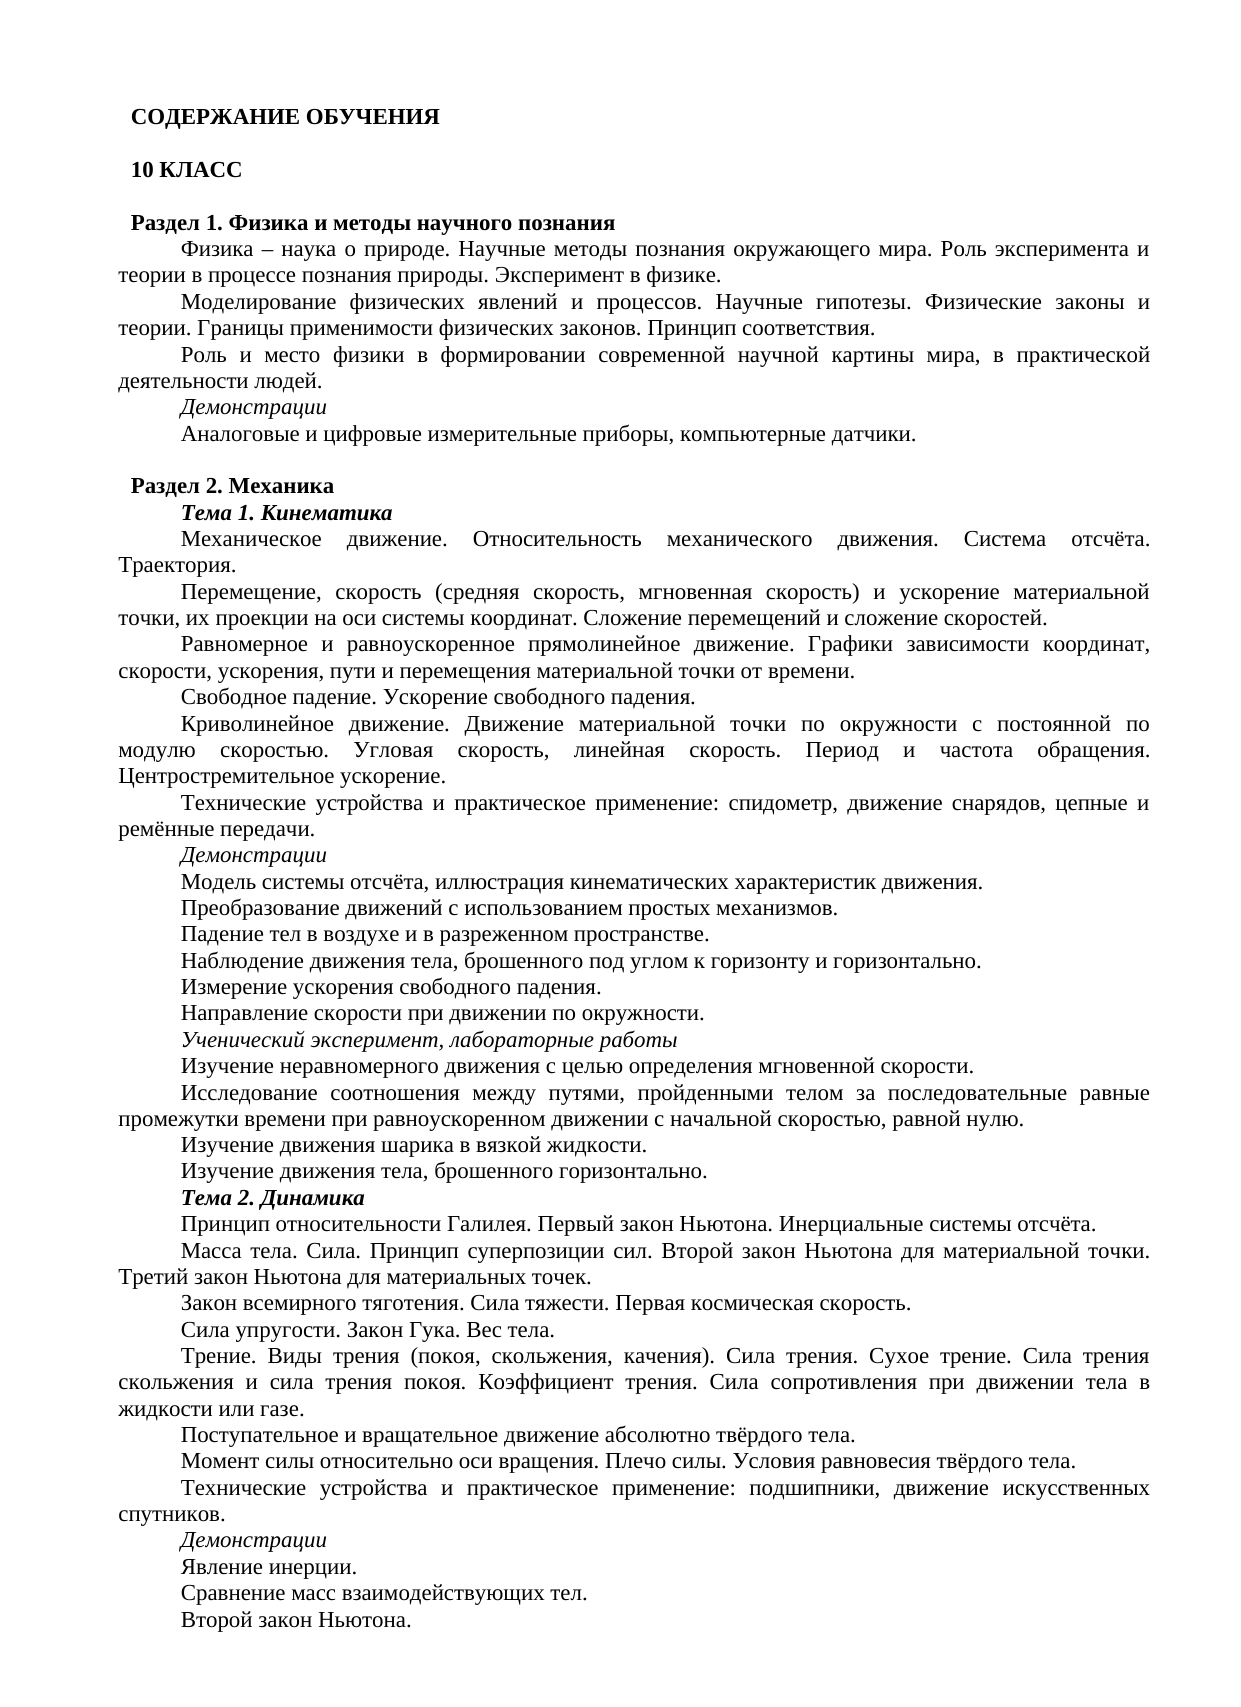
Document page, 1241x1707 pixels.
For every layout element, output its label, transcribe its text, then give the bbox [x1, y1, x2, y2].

text 10 КЛАСС [131, 156, 1152, 182]
text Измерение ускорения свободного падения. [118, 973, 1152, 999]
text Сравнение масс взаимодействующих тел. [118, 1579, 1152, 1606]
text Технические устройства и практическое применение: спидометр, движение снарядов, цепные и ремённые передачи. [118, 789, 1152, 841]
text Демонстрации [118, 841, 1152, 868]
text СОДЕРЖАНИЕ ОБУЧЕНИЯ [131, 103, 1152, 130]
text Демонстрации [118, 393, 1152, 420]
text Технические устройства и практическое применение: подшипники, движение искусственных спутников. [118, 1474, 1152, 1527]
text Физика – наука о природе. Научные методы познания окружающего мира. Роль эксперимента и теории в процессе познания природы. Эксперимент в физике. [118, 235, 1152, 288]
text Закон всемирного тяготения. Сила тяжести. Первая космическая скорость. [118, 1289, 1152, 1316]
text Раздел 2. Механика [131, 472, 1152, 499]
text Изучение движения тела, брошенного горизонтально. [118, 1158, 1152, 1184]
text Исследование соотношения между путями, пройденными телом за последовательные равные промежутки времени при равноускоренном движении с начальной скоростью, равной нулю. [118, 1078, 1152, 1131]
text Момент силы относительно оси вращения. Плечо силы. Условия равновесия твёрдого тела. [118, 1447, 1152, 1474]
text Трение. Виды трения (покоя, скольжения, качения). Сила трения. Сухое трение. Сила трения скольжения и сила трения покоя. Коэффициент трения. Сила сопротивления при движении тела в жидкости или газе. [118, 1342, 1152, 1421]
text Падение тел в воздухе и в разреженном пространстве. [118, 920, 1152, 947]
text Второй закон Ньютона. [118, 1606, 1152, 1632]
text Поступательное и вращательное движение абсолютно твёрдого тела. [118, 1421, 1152, 1447]
text Перемещение, скорость (средняя скорость, мгновенная скорость) и ускорение материальной точки, их проекции на оси системы координат. Сложение перемещений и сложение скоростей. [118, 578, 1152, 631]
text Роль и место физики в формировании современной научной картины мира, в практической деятельности людей. [118, 341, 1152, 393]
text Механическое движение. Относительность механического движения. Система отсчёта. Траектория. [118, 525, 1152, 578]
text Моделирование физических явлений и процессов. Научные гипотезы. Физические законы и теории. Границы применимости физических законов. Принцип соответствия. [118, 288, 1152, 341]
text Демонстрации [118, 1527, 1152, 1553]
text Ученический эксперимент, лабораторные работы [118, 1026, 1152, 1052]
text Явление инерции. [118, 1553, 1152, 1579]
text Наблюдение движения тела, брошенного под углом к горизонту и горизонтально. [118, 947, 1152, 973]
text Изучение движения шарика в вязкой жидкости. [118, 1131, 1152, 1158]
text Преобразование движений с использованием простых механизмов. [118, 894, 1152, 920]
text Изучение неравномерного движения с целью определения мгновенной скорости. [118, 1052, 1152, 1078]
text Направление скорости при движении по окружности. [118, 999, 1152, 1026]
text Равномерное и равноускоренное прямолинейное движение. Графики зависимости координат, скорости, ускорения, пути и перемещения материальной точки от времени. [118, 631, 1152, 683]
text Раздел 1. Физика и методы научного познания [131, 209, 1152, 235]
text Аналоговые и цифровые измерительные приборы, компьютерные датчики. [118, 420, 1152, 446]
text Тема 2. Динамика [118, 1184, 1152, 1210]
text Масса тела. Сила. Принцип суперпозиции сил. Второй закон Ньютона для материальной точки. Третий закон Ньютона для материальных точек. [118, 1237, 1152, 1289]
text Сила упругости. Закон Гука. Вес тела. [118, 1316, 1152, 1342]
text Принцип относительности Галилея. Первый закон Ньютона. Инерциальные системы отсчёта. [118, 1210, 1152, 1237]
text Тема 1. Кинематика [118, 499, 1152, 525]
text Криволинейное движение. Движение материальной точки по окружности с постоянной по модулю скоростью. Угловая скорость, линейная скорость. Период и частота обращения. Центростремительное ускорение. [118, 709, 1152, 789]
text Модель системы отсчёта, иллюстрация кинематических характеристик движения. [118, 868, 1152, 894]
text Свободное падение. Ускорение свободного падения. [118, 683, 1152, 709]
